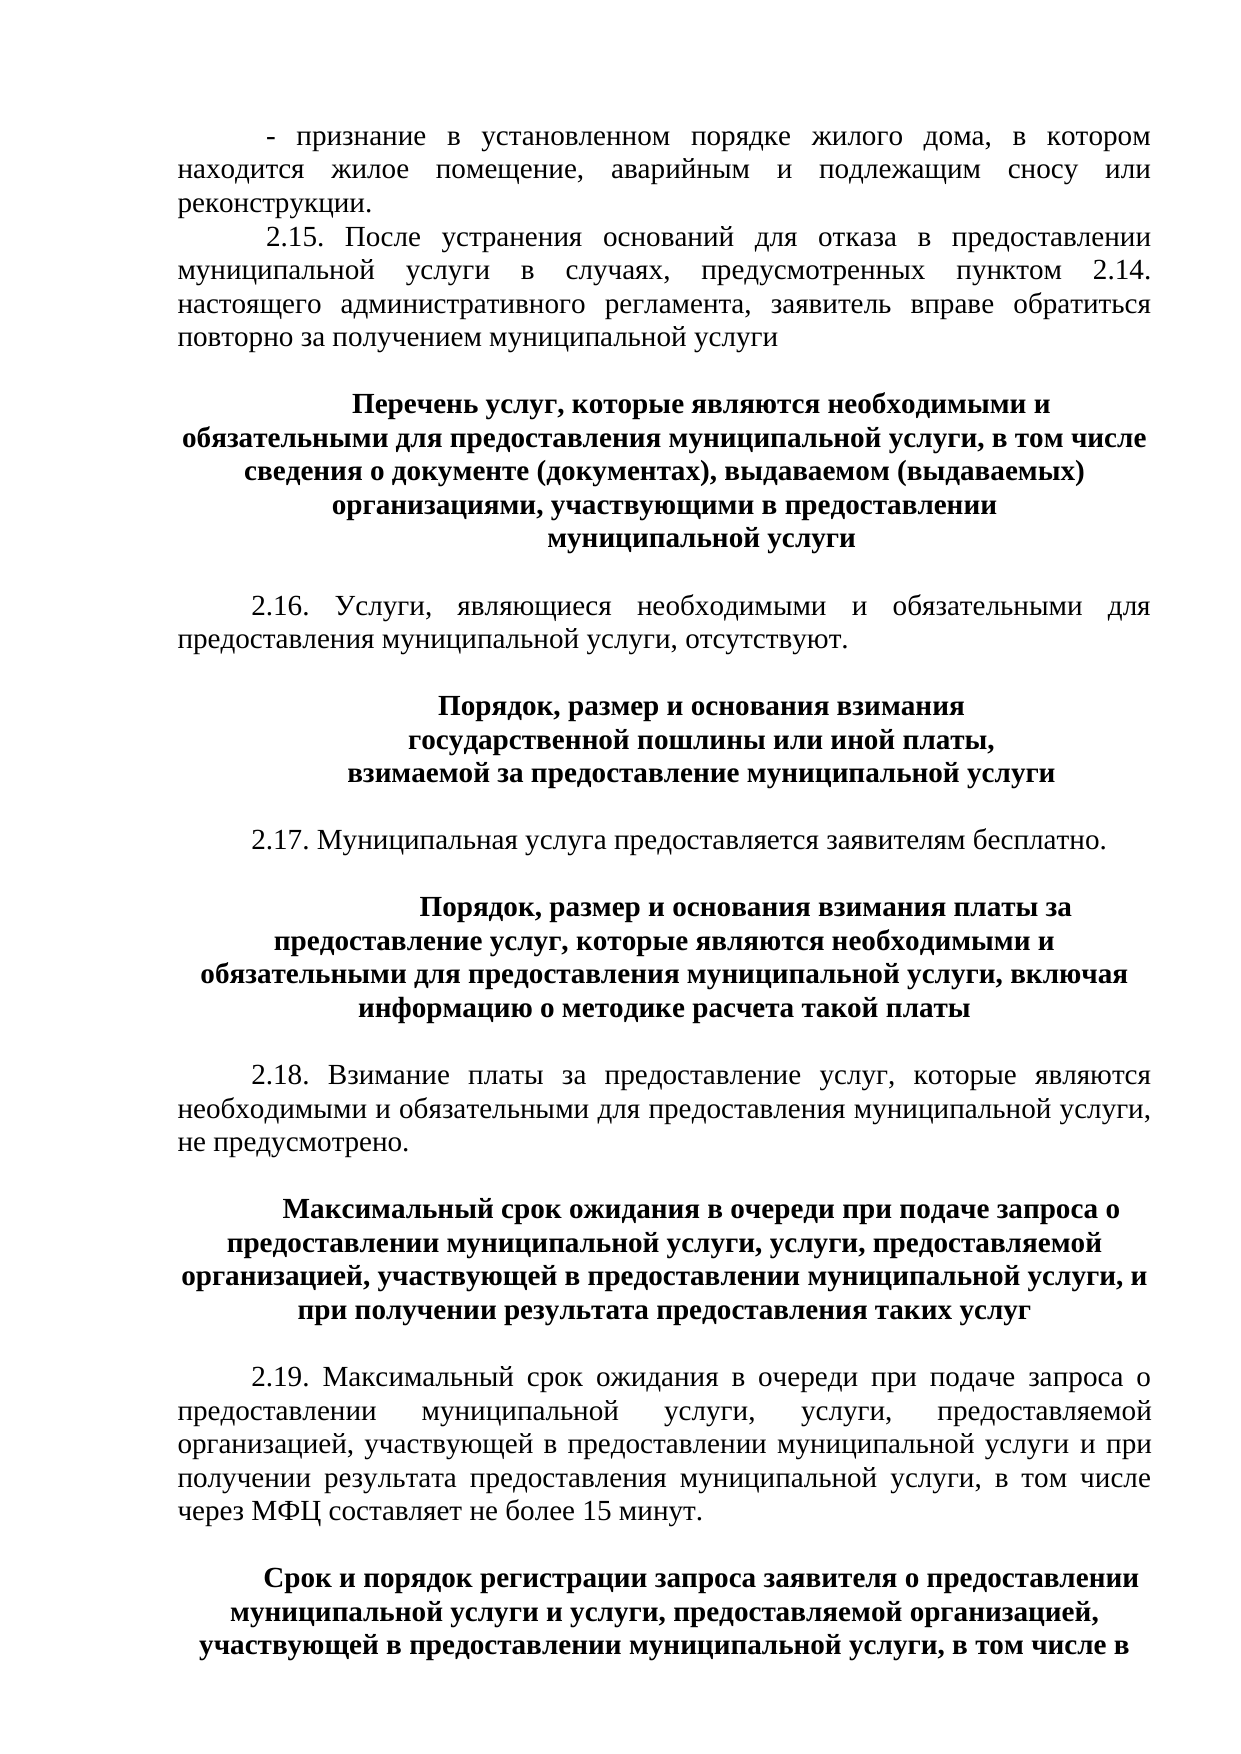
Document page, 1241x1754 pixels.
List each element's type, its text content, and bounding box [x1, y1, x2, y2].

text - признание в установленном порядке жилого дома, в котором находится жилое помещение, аварийным и подлежащим сносу или реконструкции. [177, 118, 1152, 219]
text Порядок, размер и основания взимания [177, 688, 1152, 722]
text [177, 1560, 1152, 1661]
text 2.19. Максимальный срок ожидания в очереди при подаче запроса о предоставлении муниципальной услуги, услуги, предоставляемой организацией, участвующей в предоставлении муниципальной услуги и при получении результата предоставления муниципальной услуги, в том числе через МФЦ составляет не более 15 минут. [177, 1359, 1152, 1527]
text 2.18. Взимание платы за предоставление услуг, которые являются необходимыми и обязательными для предоставления муниципальной услуги, не предусмотрено. [177, 1057, 1152, 1158]
text 2.16. Услуги, являющиеся необходимыми и обязательными для предоставления муниципальной услуги, отсутствуют. [177, 588, 1152, 655]
text Перечень услуг, которые являются необходимыми и обязательными для предоставления муниципальной услуги, в том числе сведения о документе (документах), выдаваемом (выдаваемых) организациями, участвующими в предоставлении [177, 386, 1152, 521]
text муниципальной услуги [177, 521, 1152, 554]
text Максимальный срок ожидания в очереди при подаче запроса о предоставлении муниципальной услуги, услуги, предоставляемой организацией, участвующей в предоставлении муниципальной услуги, и при получении результата предоставления таких услуг [177, 1191, 1152, 1326]
text Порядок, размер и основания взимания платы за предоставление услуг, которые являются необходимыми и обязательными для предоставления муниципальной услуги, включая информацию о методике расчета такой платы [177, 889, 1152, 1024]
text государственной пошлины или иной платы, [177, 722, 1152, 755]
text взимаемой за предоставление муниципальной услуги [177, 755, 1152, 789]
text 2.15. После устранения оснований для отказа в предоставлении муниципальной услуги в случаях, предусмотренных пунктом 2.14. настоящего административного регламента, заявитель вправе обратиться повторно за получением муниципальной услуги [177, 219, 1152, 353]
text 2.17. Муниципальная услуга предоставляется заявителям бесплатно. [177, 822, 1152, 856]
